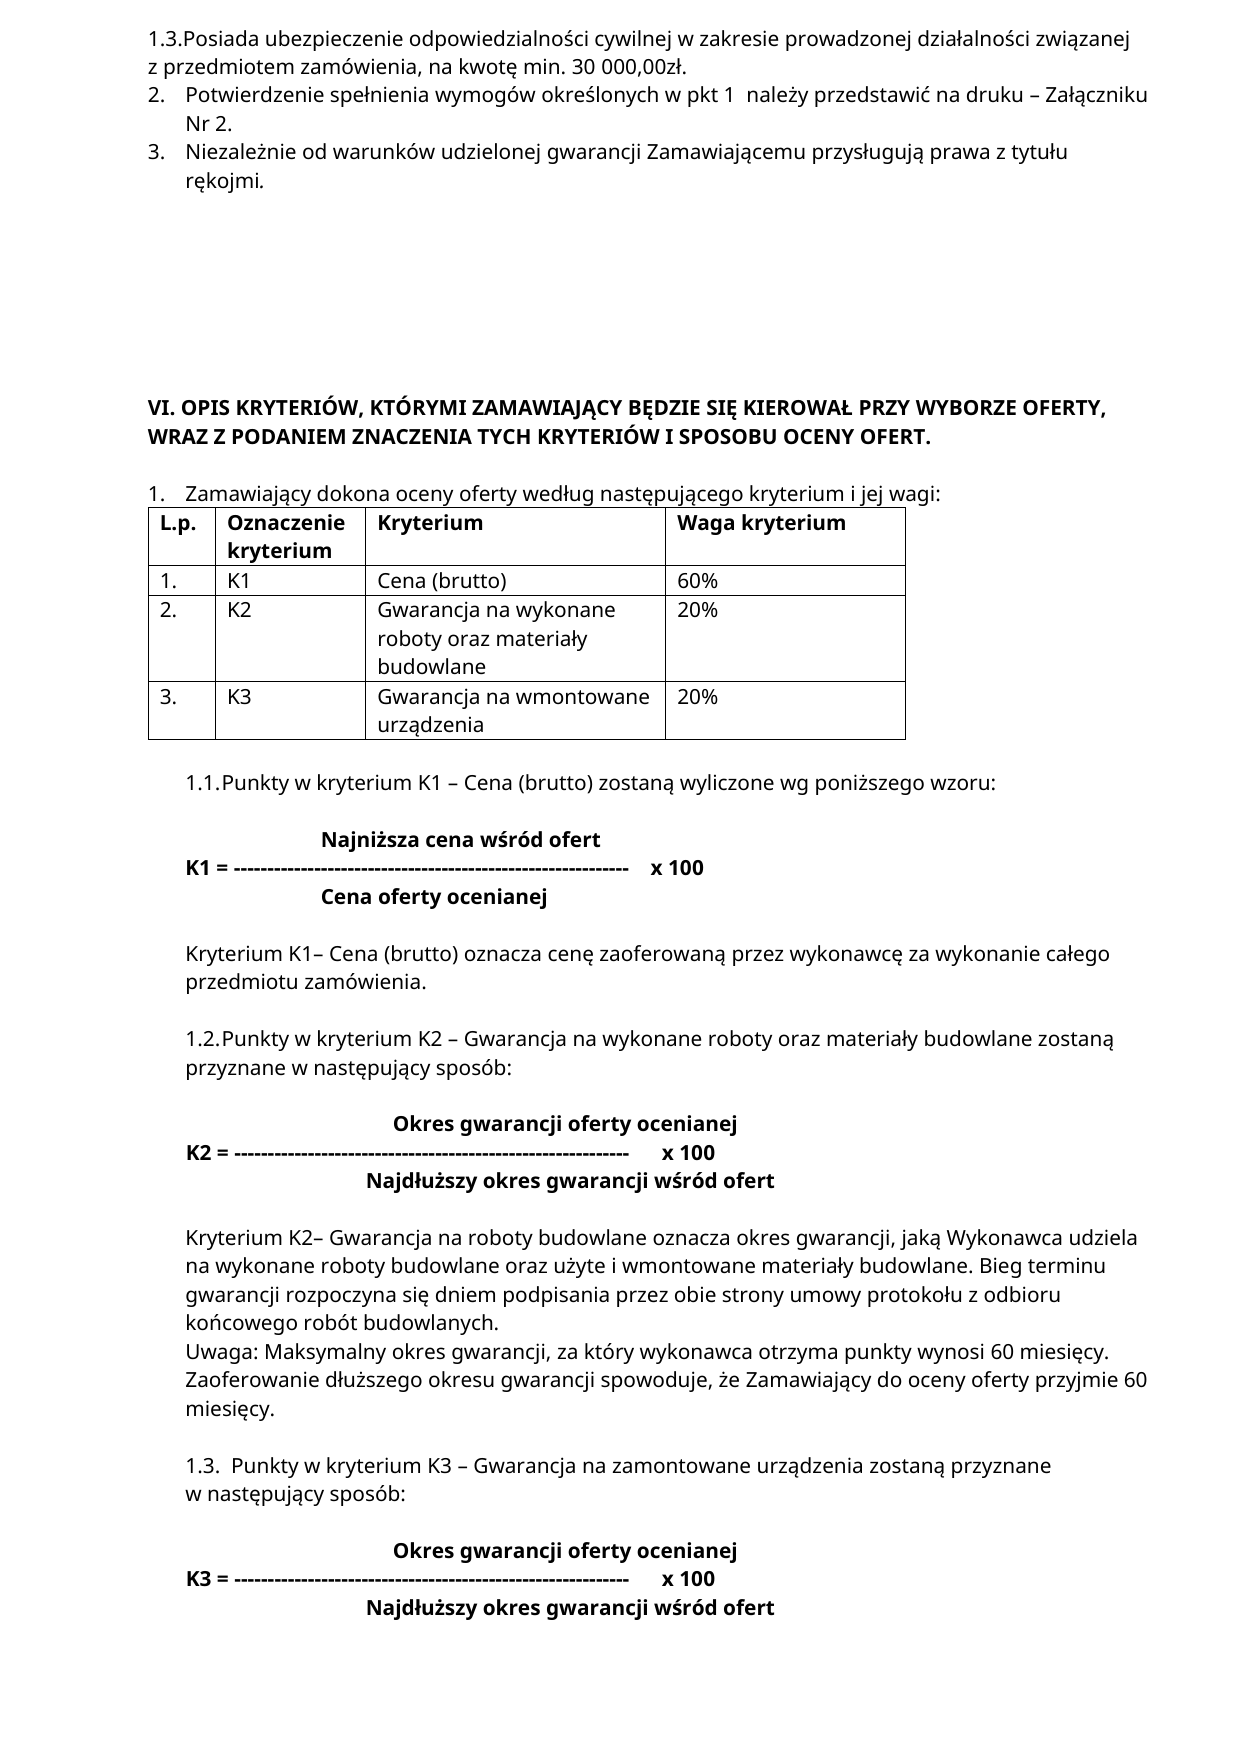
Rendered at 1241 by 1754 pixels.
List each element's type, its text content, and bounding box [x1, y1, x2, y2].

table_header Oznaczenie kryterium [216, 508, 365, 565]
table_cell Gwarancja na wykonane roboty oraz materiały budowlane [366, 596, 665, 681]
table_cell 2. [149, 596, 215, 681]
text VI. OPIS KRYTERIÓW, KTÓRYMI ZAMAWIAJĄCY BĘDZIE SIĘ KIEROWAŁ PRZY WYBORZE OFERTY, WRAZ Z PODANIEM ZNACZENIA TYCH KRYTERIÓW I SPOSOBU OCENY OFERT. [148, 393, 1152, 450]
text Kryterium K1– Cena (brutto) oznacza cenę zaoferowaną przez wykonawcę za wykonanie całego przedmiotu zamówienia. [185, 939, 1152, 996]
list Najdłuższy okres gwarancji wśród ofert [230, 1593, 1152, 1621]
list Niezależnie od warunków udzielonej gwarancji Zamawiającemu przysługują prawa z tytułu rękojmi. [148, 137, 1152, 194]
text 1.2. Punkty w kryterium K2 – Gwarancja na wykonane roboty oraz materiały budowlane zostaną przyznane w następujący sposób: [185, 1024, 1152, 1081]
text K1 = ----------------------------------------------------------- x 100 [185, 853, 1152, 882]
table_cell 1. [149, 566, 215, 594]
list Zamawiający dokona oceny oferty według następującego kryterium i jej wagi: [148, 479, 1152, 507]
list Okres gwarancji oferty ocenianej [230, 1109, 1152, 1138]
list Okres gwarancji oferty ocenianej [230, 1536, 1152, 1564]
list K3 = ----------------------------------------------------------- x 100 [148, 1564, 1152, 1593]
table_cell 60% [666, 566, 905, 594]
table_header Waga kryterium [666, 508, 905, 565]
table_cell Cena (brutto) [366, 566, 665, 594]
table_cell K1 [216, 566, 365, 594]
text w następujący sposób: [185, 1479, 1152, 1508]
text Kryterium K2– Gwarancja na roboty budowlane oznacza okres gwarancji, jaką Wykonawca udziela na wykonane roboty budowlane oraz użyte i wmontowane materiały budowlane. Bieg terminu gwarancji rozpoczyna się dniem podpisania przez obie strony umowy protokołu z odbioru końcowego robót budowlanych. [185, 1223, 1152, 1337]
table_header L.p. [149, 508, 215, 565]
text 1.1. Punkty w kryterium K1 – Cena (brutto) zostaną wyliczone wg poniższego wzoru: [185, 768, 1152, 797]
text Uwaga: Maksymalny okres gwarancji, za który wykonawca otrzyma punkty wynosi 60 miesięcy. Zaoferowanie dłuższego okresu gwarancji spowoduje, że Zamawiający do oceny oferty przyjmie 60 miesięcy. [185, 1337, 1152, 1422]
table_cell 20% [666, 596, 905, 681]
list Najdłuższy okres gwarancji wśród ofert [230, 1166, 1152, 1195]
table_header Kryterium [366, 508, 665, 565]
table_cell 3. [149, 682, 215, 739]
text Cena oferty ocenianej [185, 882, 1152, 910]
table_cell K3 [216, 682, 365, 739]
text Najniższa cena wśród ofert [185, 825, 1152, 853]
table_cell 20% [666, 682, 905, 739]
text 1.3. Punkty w kryterium K3 – Gwarancja na zamontowane urządzenia zostaną przyznane [185, 1451, 1152, 1479]
list K2 = ----------------------------------------------------------- x 100 [148, 1138, 1152, 1166]
list Potwierdzenie spełnienia wymogów określonych w pkt 1 należy przedstawić na druku – Załączniku Nr 2. [148, 81, 1152, 137]
table_cell K2 [216, 596, 365, 681]
table_cell Gwarancja na wmontowane urządzenia [366, 682, 665, 739]
text 1.3.Posiada ubezpieczenie odpowiedzialności cywilnej w zakresie prowadzonej działalności związanej z przedmiotem zamówienia, na kwotę min. 30 000,00zł. [148, 24, 1152, 81]
